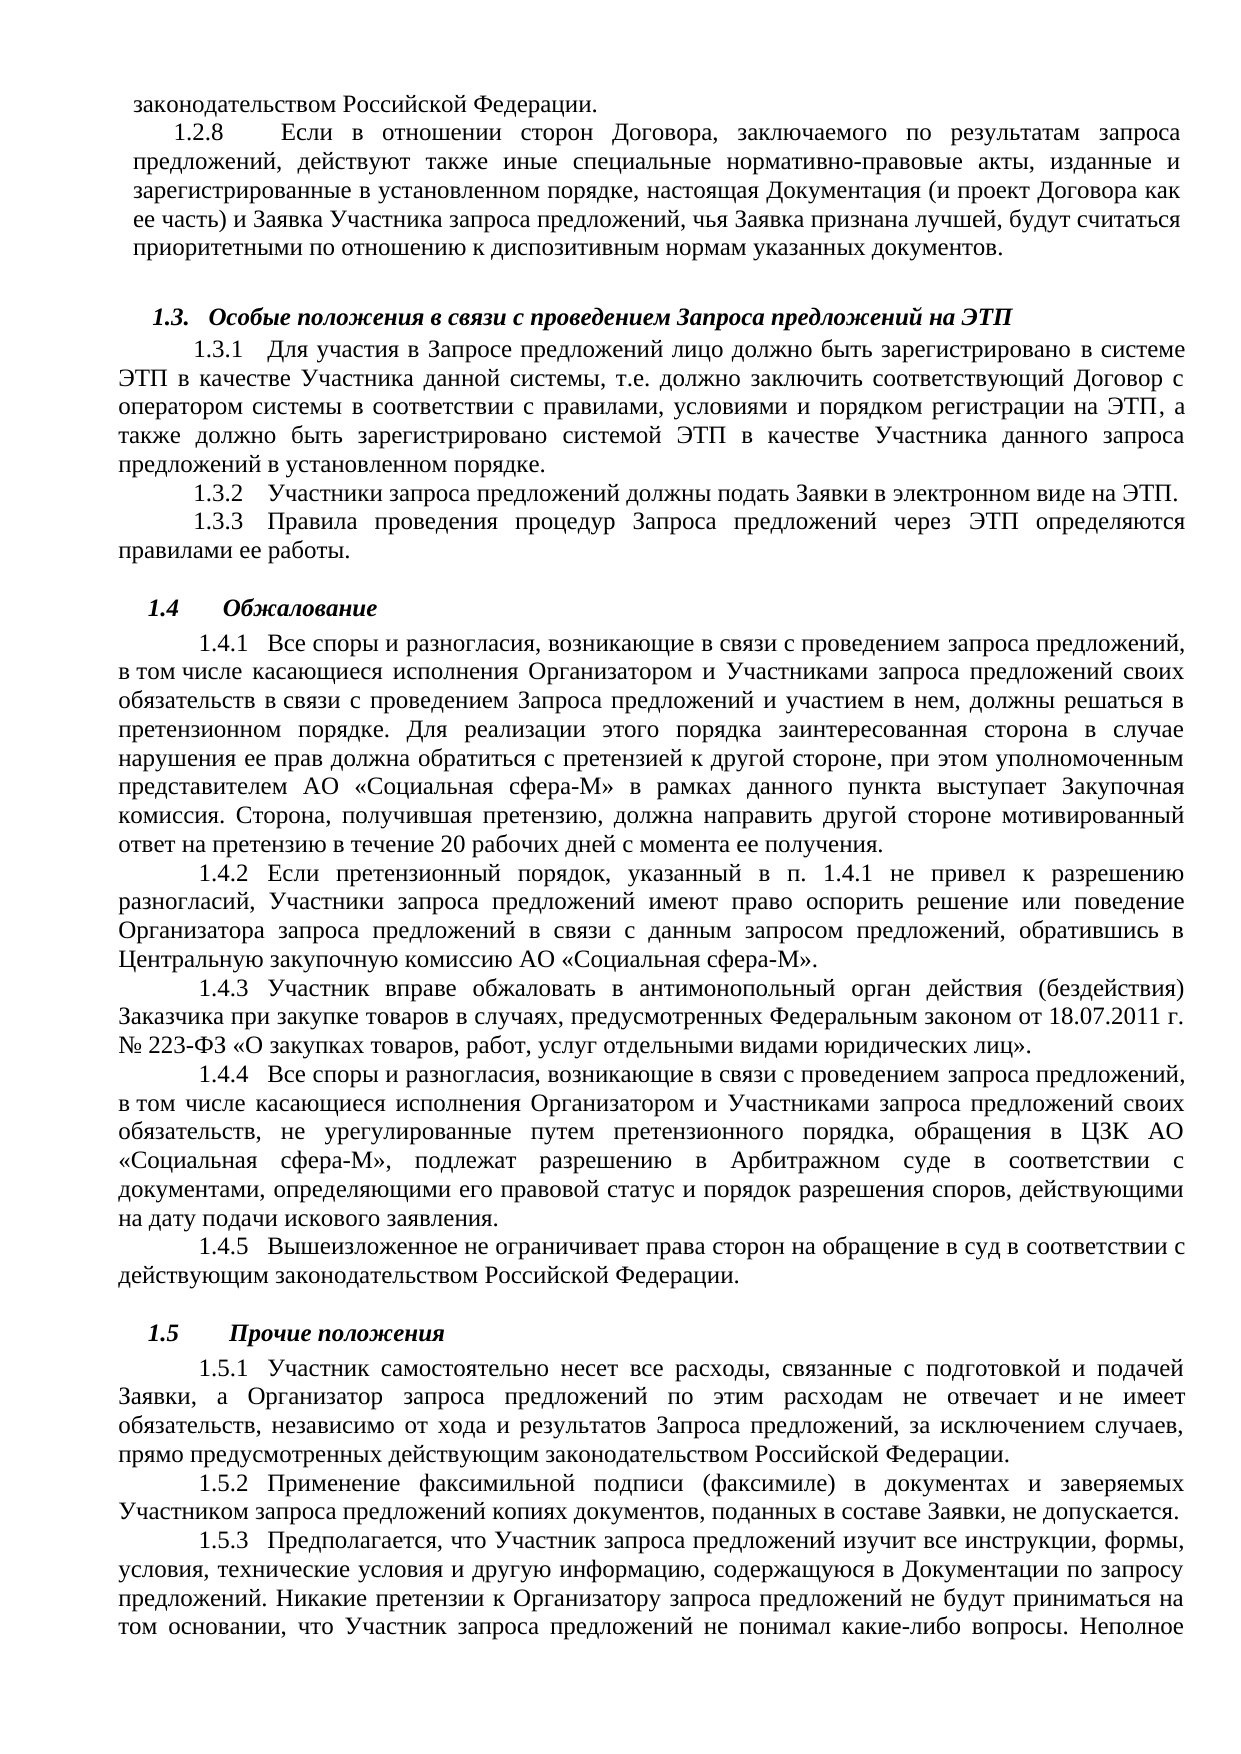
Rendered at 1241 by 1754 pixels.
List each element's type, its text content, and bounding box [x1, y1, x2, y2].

subtitle Особые положения в связи с проведением Запроса предложений на ЭТП [152, 302, 1185, 331]
list Применение факсимильной подписи (факсимиле) в документах и заверяемых Участником запроса предложений копиях документов, поданных в составе Заявки, не допускается. [118, 1468, 1185, 1525]
list Если в отношении сторон Договора, заключаемого по результатам запроса предложений, действуют также иные специальные нормативно-правовые акты, изданные и зарегистрированные в установленном порядке, настоящая Документация (и проект Договора как ее часть) и Заявка Участника запроса предложений, чья Заявка признана лучшей, будут считаться приоритетными по отношению к диспозитивным нормам указанных документов. [133, 117, 1181, 261]
list Участники запроса предложений должны подать Заявки в электронном виде на ЭТП. [118, 478, 1185, 506]
list Правила проведения процедур Запроса предложений через ЭТП определяются правилами ее работы. [118, 506, 1185, 564]
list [118, 1525, 1185, 1640]
subtitle 1.5 Прочие положения [118, 1318, 1185, 1346]
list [133, 89, 1181, 117]
list Участник самостоятельно несет все расходы, связанные с подготовкой и подачей Заявки, а Организатор запроса предложений по этим расходам не отвечает и не имеет обязательств, независимо от хода и результатов Запроса предложений, за исключением случаев, прямо предусмотренных действующим законодательством Российской Федерации. [118, 1353, 1185, 1468]
list Участник вправе обжаловать в антимонопольный орган действия (бездействия) Заказчика при закупке товаров в случаях, предусмотренных Федеральным законом от 18.07.2011 г. № 223-ФЗ «О закупках товаров, работ, услуг отдельными видами юридических лиц». [118, 973, 1185, 1059]
list Для участия в Запросе предложений лицо должно быть зарегистрировано в системе ЭТП в качестве Участника данной системы, т.е. должно заключить соответствующий Договор с оператором системы в соответствии с правилами, условиями и порядком регистрации на ЭТП, а также должно быть зарегистрировано системой ЭТП в качестве Участника данного запроса предложений в установленном порядке. [118, 334, 1185, 478]
list Вышеизложенное не ограничивает права сторон на обращение в суд в соответствии с действующим законодательством Российской Федерации. [118, 1231, 1185, 1289]
list Если претензионный порядок, указанный в п. 1.4.1 не привел к разрешению разногласий, Участники запроса предложений имеют право оспорить решение или поведение Организатора запроса предложений в связи с данным запросом предложений, обратившись в Центральную закупочную комиссию АО «Социальная сфера-М». [118, 858, 1185, 973]
list Все споры и разногласия, возникающие в связи с проведением запроса предложений, в том числе касающиеся исполнения Организатором и Участниками запроса предложений своих обязательств, не урегулированные путем претензионного порядка, обращения в ЦЗК АО «Социальная сфера-М», подлежат разрешению в Арбитражном суде в соответствии с документами, определяющими его правовой статус и порядок разрешения споров, действующими на дату подачи искового заявления. [118, 1059, 1185, 1231]
subtitle 1.4 Обжалование [118, 593, 1185, 621]
list Все споры и разногласия, возникающие в связи с проведением запроса предложений, в том числе касающиеся исполнения Организатором и Участниками запроса предложений своих обязательств в связи с проведением Запроса предложений и участием в нем, должны решаться в претензионном порядке. Для реализации этого порядка заинтересованная сторона в случае нарушения ее прав должна обратиться с претензией к другой стороне, при этом уполномоченным представителем АО «Социальная сфера-М» в рамках данного пункта выступает Закупочная комиссия. Сторона, получившая претензию, должна направить другой стороне мотивированный ответ на претензию в течение 20 рабочих дней с момента ее получения. [118, 628, 1185, 858]
